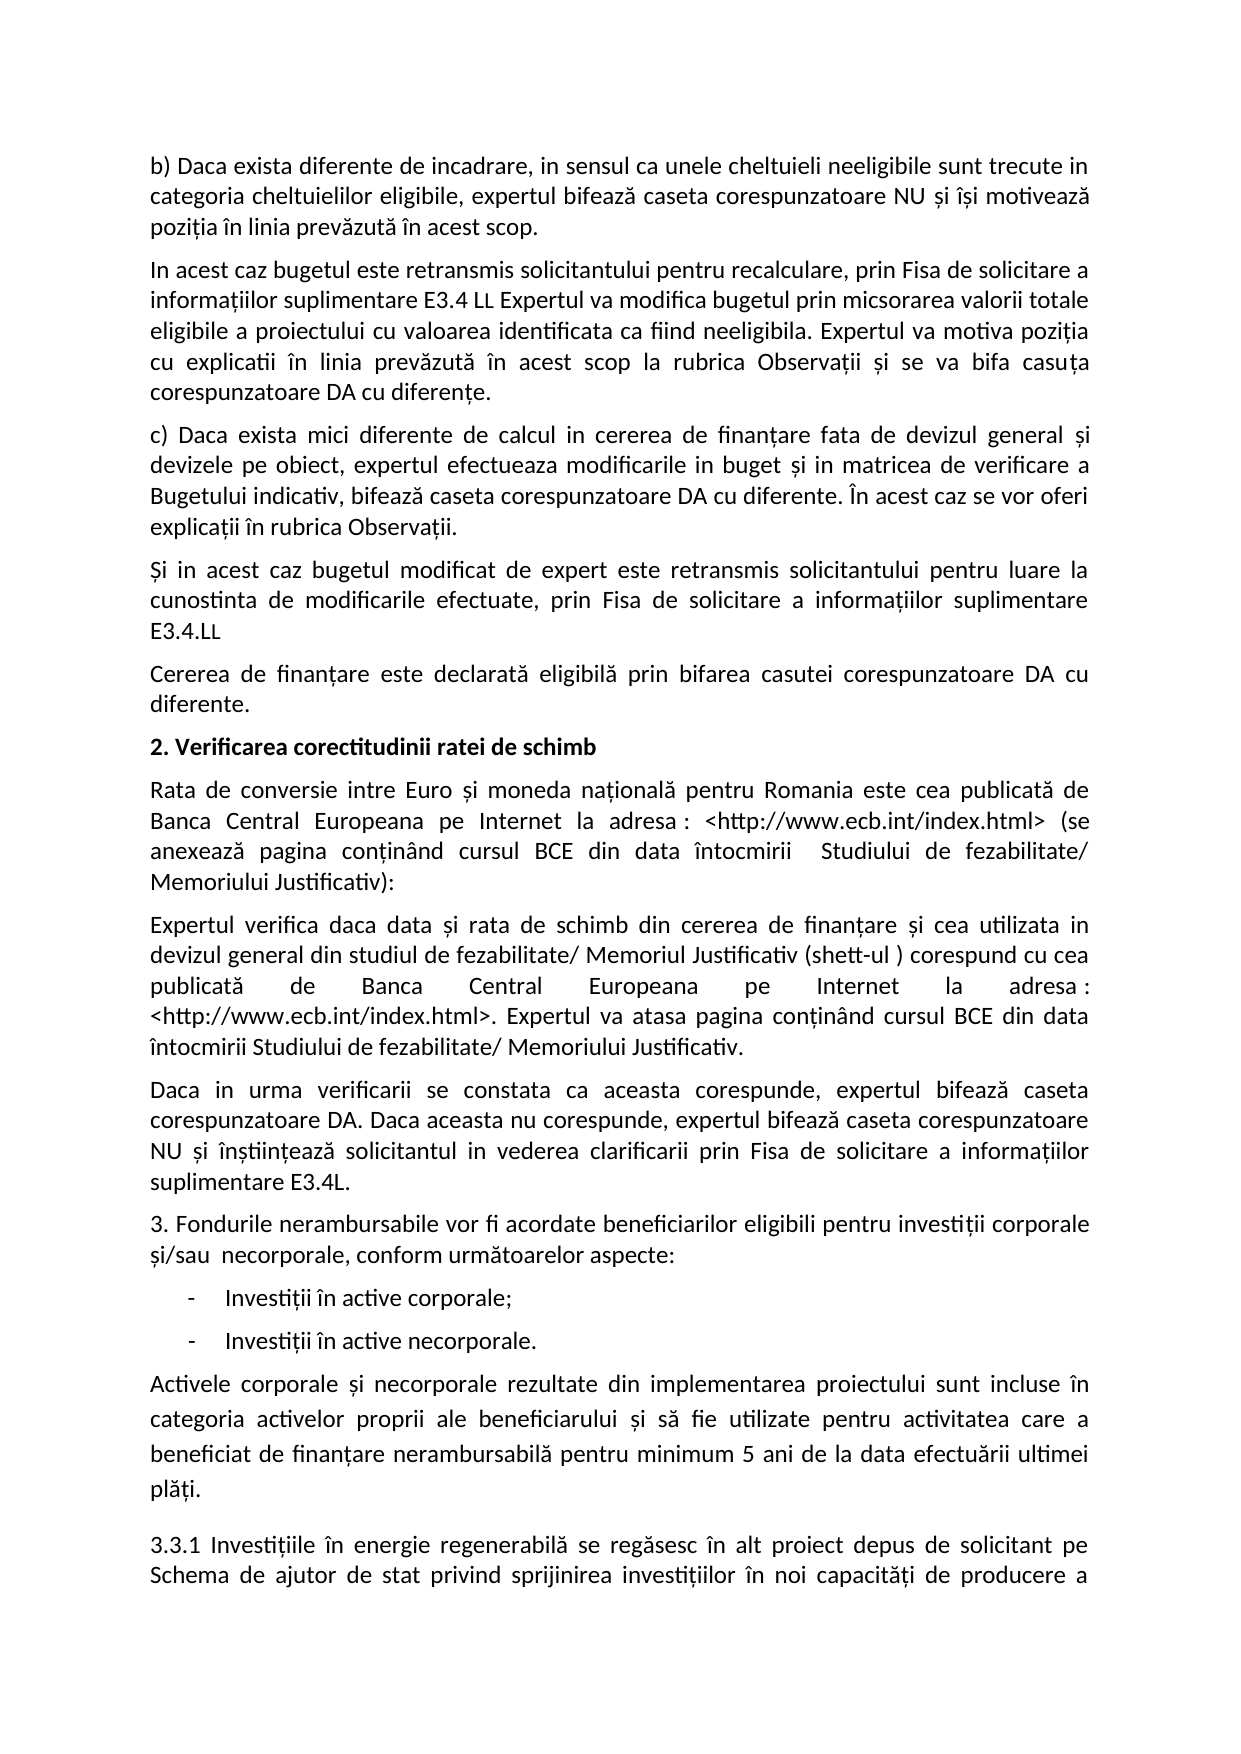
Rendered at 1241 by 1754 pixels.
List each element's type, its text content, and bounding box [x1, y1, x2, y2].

text Daca in urma verificarii se constata ca aceasta corespunde, expertul bifează caseta corespunzatoare DA. Daca aceasta nu corespunde, expertul bifează caseta corespunzatoare NU şi înştiinţează solicitantul in vederea clarificarii prin Fisa de solicitare a informaţiilor suplimentare E3.4L. [150, 1074, 1090, 1196]
text Activele corporale şi necorporale rezultate din implementarea proiectului sunt incluse în categoria activelor proprii ale beneficiarului şi să fie utilizate pentru activitatea care a beneficiat de finanţare nerambursabilă pentru minimum 5 ani de la data efectuării ultimei plăţi. [150, 1368, 1090, 1504]
text Expertul verifica daca data şi rata de schimb din cererea de finanţare şi cea utilizata in devizul general din studiul de fezabilitate/ Memoriul Justificativ (shett-ul ) corespund cu cea publicată de Banca Central Europeana pe Internet la adresa : <http://www.ecb.int/index.html>. Expertul va atasa pagina conţinând cursul BCE din data întocmirii Studiului de fezabilitate/ Memoriului Justificativ. [150, 909, 1090, 1062]
text In acest caz bugetul este retransmis solicitantului pentru recalculare, prin Fisa de solicitare a informaţiilor suplimentare E3.4 LL Expertul va modifica bugetul prin micsorarea valorii totale eligibile a proiectului cu valoarea identificata ca fiind neeligibila. Expertul va motiva poziţia cu explicatii în linia prevăzută în acest scop la rubrica Observaţii și se va bifa casuța corespunzatoare DA cu diferențe. [150, 254, 1090, 407]
text Rata de conversie intre Euro şi moneda naţională pentru Romania este cea publicată de Banca Central Europeana pe Internet la adresa : <http://www.ecb.int/index.html> (se anexează pagina conţinând cursul BCE din data întocmirii Studiului de fezabilitate/ Memoriului Justificativ): [150, 774, 1090, 896]
text 3. Fondurile nerambursabile vor fi acordate beneficiarilor eligibili pentru investiții corporale și/sau necorporale, conform următoarelor aspecte: [150, 1209, 1090, 1270]
text 2. Verificarea corectitudinii ratei de schimb [150, 731, 1090, 762]
text b) Daca exista diferente de incadrare, in sensul ca unele cheltuieli neeligibile sunt trecute in categoria cheltuielilor eligibile, expertul bifează caseta corespunzatoare NU şi îşi motivează poziţia în linia prevăzută în acest scop. [150, 150, 1090, 242]
text c) Daca exista mici diferente de calcul in cererea de finanţare fata de devizul general şi devizele pe obiect, expertul efectueaza modificarile in buget şi in matricea de verificare a Bugetului indicativ, bifează caseta corespunzatoare DA cu diferente. În acest caz se vor oferi explicaţii în rubrica Observaţii. [150, 419, 1090, 541]
list Investiții în active corporale; [187, 1282, 1090, 1313]
text Şi in acest caz bugetul modificat de expert este retransmis solicitantului pentru luare la cunostinta de modificarile efectuate, prin Fisa de solicitare a informaţiilor suplimentare E3.4.LL [150, 554, 1090, 645]
list Investiții în active necorporale. [188, 1325, 1090, 1356]
text Cererea de finanţare este declarată eligibilă prin bifarea casutei corespunzatoare DA cu diferente. [150, 658, 1090, 719]
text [150, 1529, 1090, 1590]
